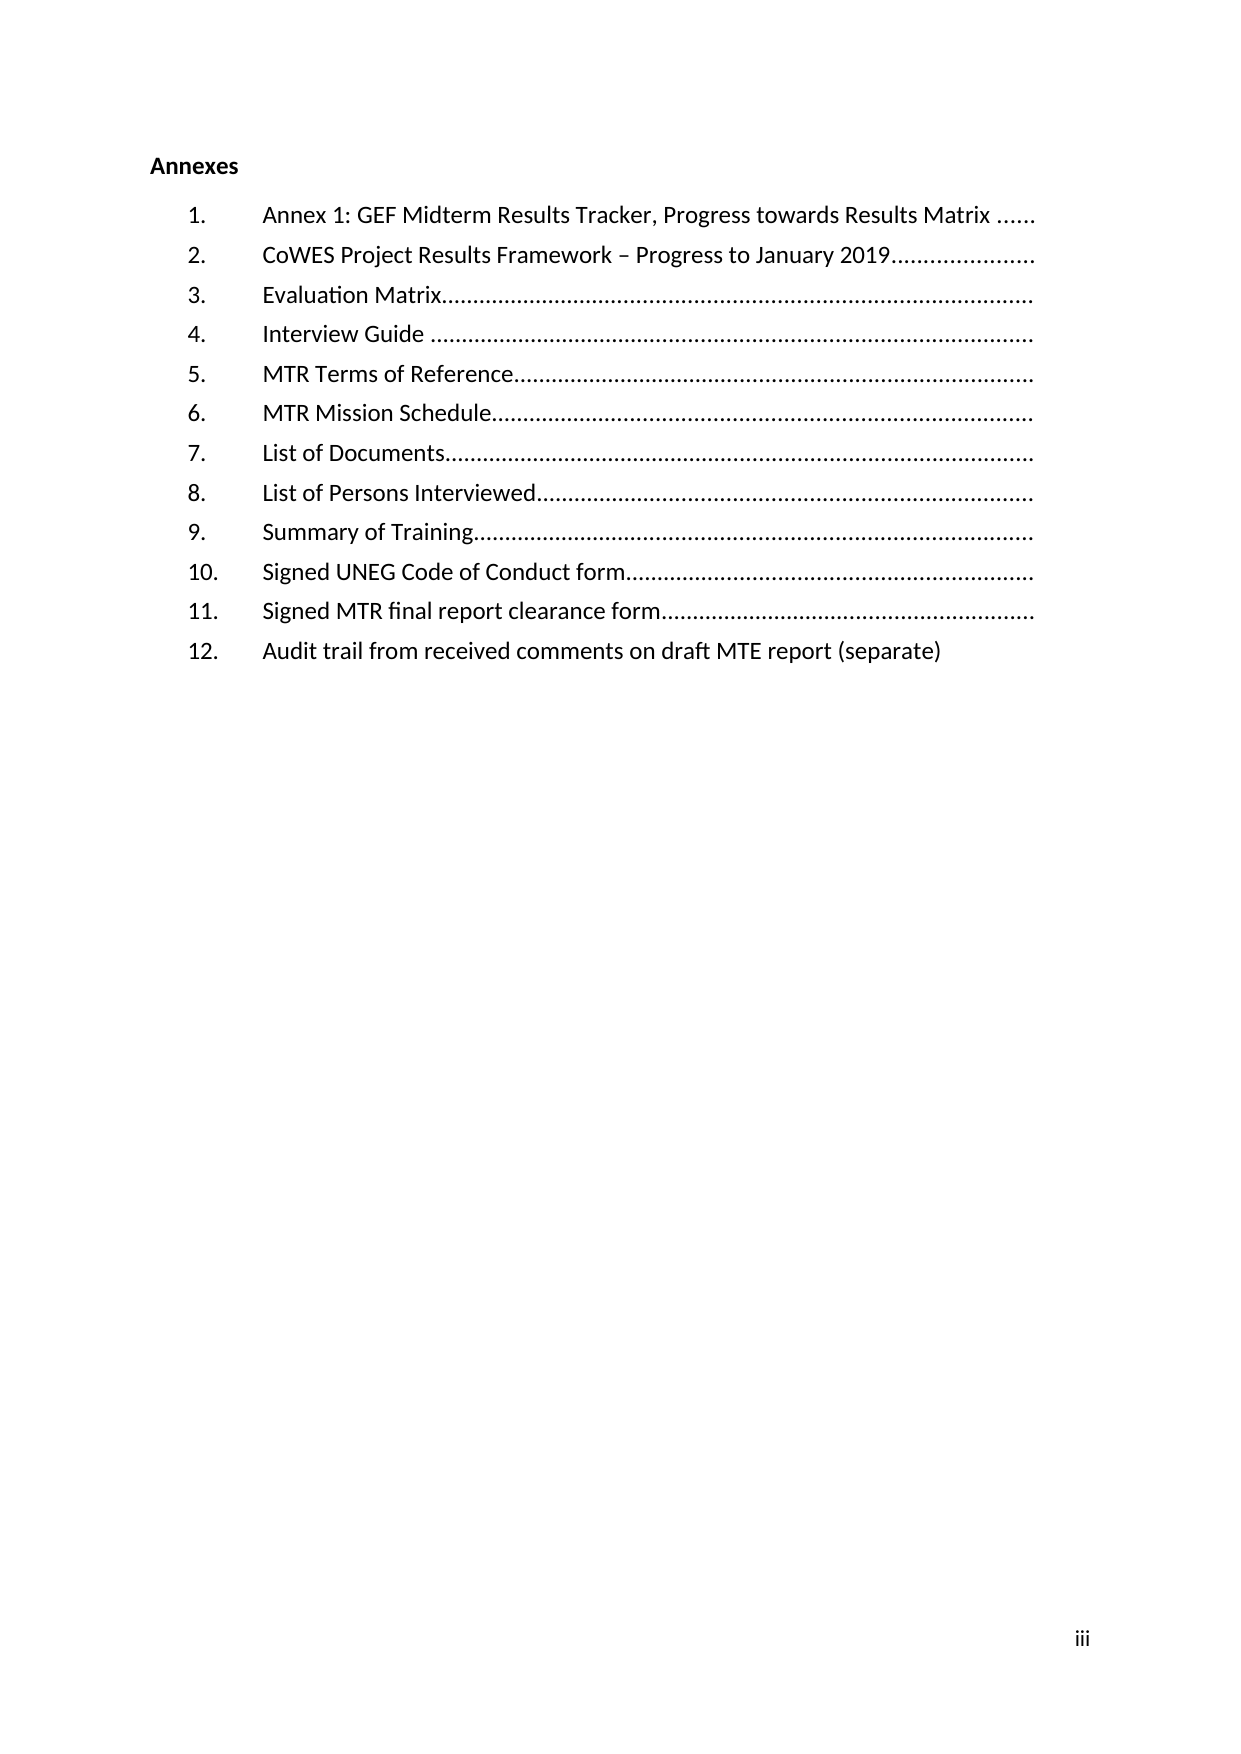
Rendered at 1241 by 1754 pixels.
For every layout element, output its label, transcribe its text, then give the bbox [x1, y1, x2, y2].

list List of Documents 74 [187, 437, 1032, 468]
list List of Persons Interviewed 75 [187, 477, 1032, 507]
text Annexes [150, 150, 1032, 181]
list Annex 1: GEF Midterm Results Tracker, Progress towards Results Matrix 47 [187, 199, 1032, 230]
list Signed UNEG Code of Conduct form 80 [187, 556, 1032, 586]
list Evaluation Matrix 54 [187, 279, 1032, 309]
list Audit trail from received comments on draft MTE report (separate) [187, 635, 1032, 666]
list MTR Terms of Reference 60 [187, 358, 1032, 388]
list Summary of Training 76 [187, 516, 1032, 547]
list Interview Guide 58 [187, 318, 1032, 349]
list MTR Mission Schedule 72 [187, 397, 1032, 428]
list Signed MTR final report clearance form 81 [187, 595, 1032, 626]
list CoWES Project Results Framework – Progress to January 2019 49 [187, 239, 1032, 270]
